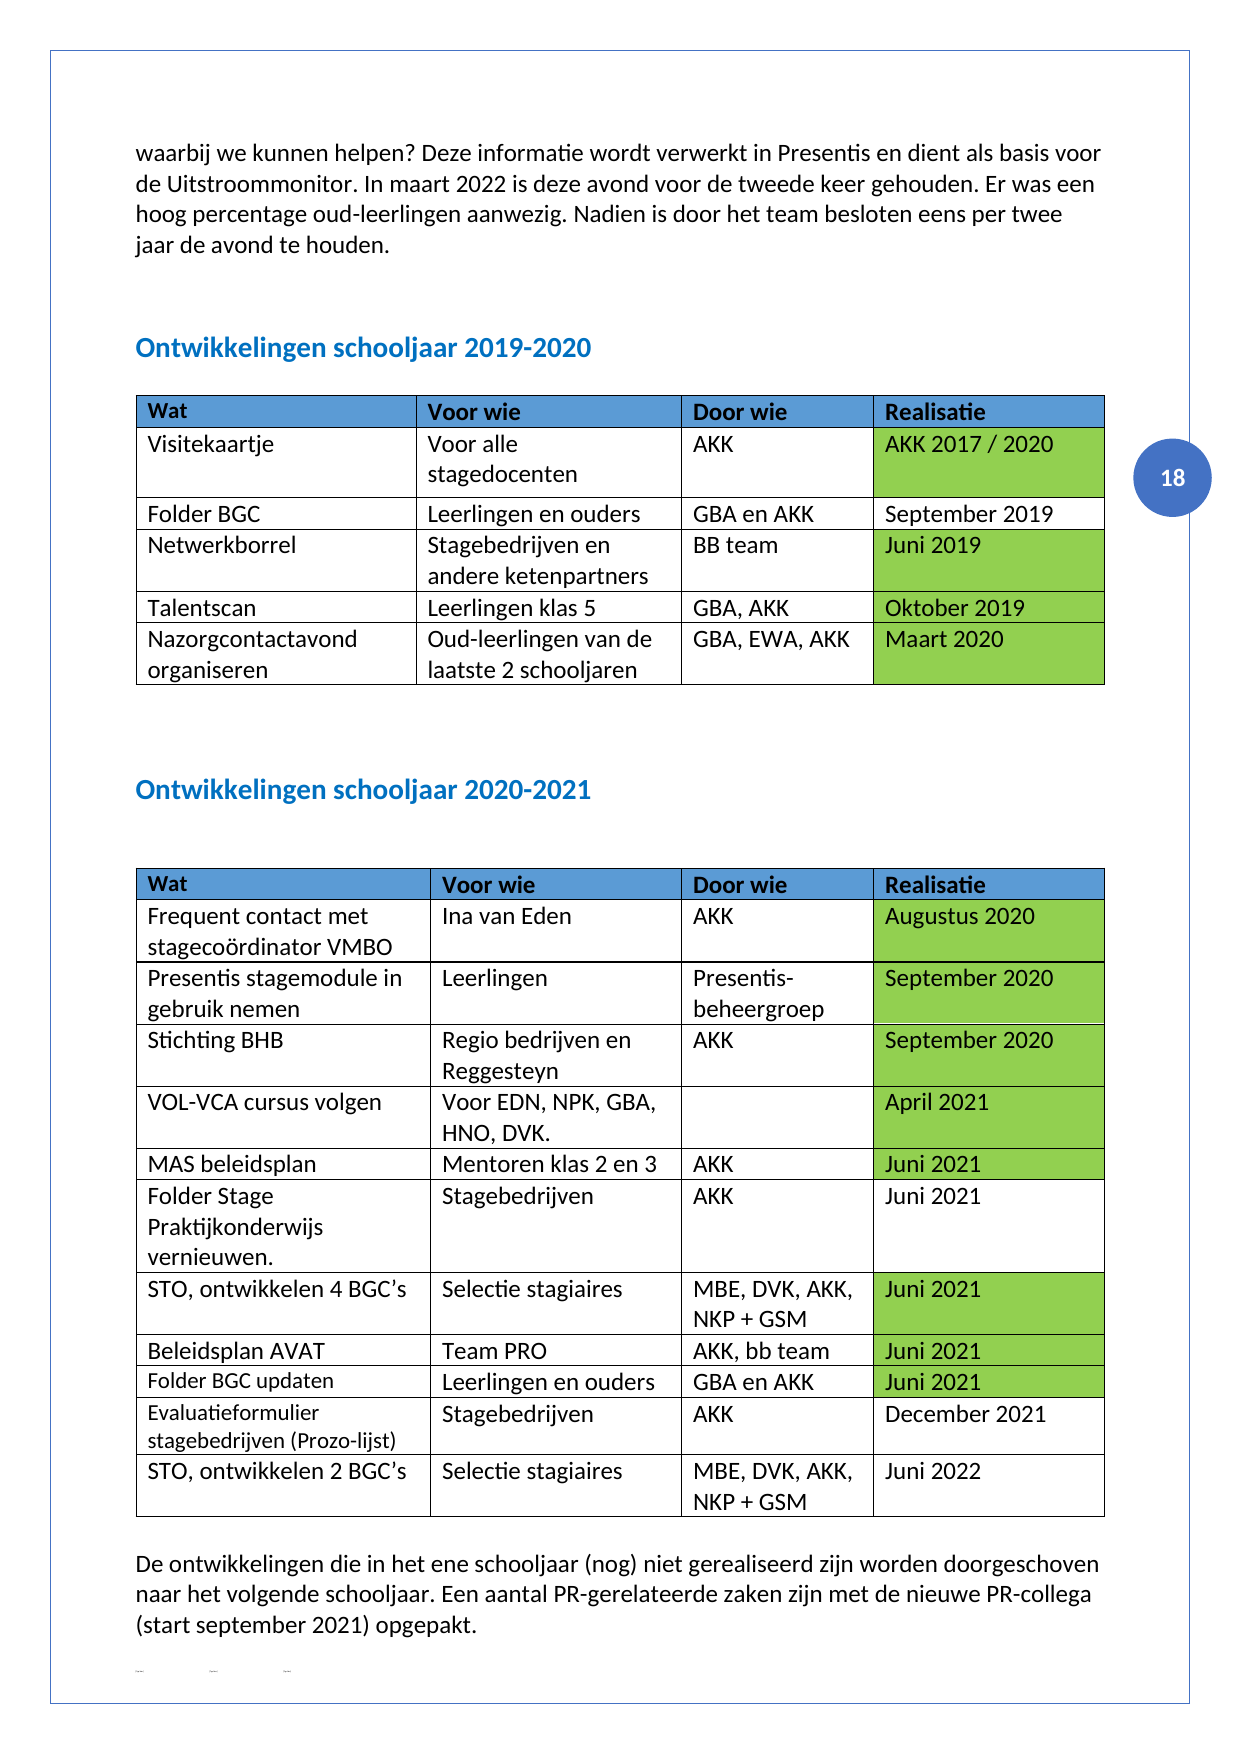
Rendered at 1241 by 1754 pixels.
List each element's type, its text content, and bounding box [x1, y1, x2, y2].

subtitle Ontwikkelingen schooljaar 2020-2021 [135, 771, 1105, 807]
table_cell September 2020 [874, 963, 1104, 1023]
table_header Door wie [682, 869, 873, 899]
text De ontwikkelingen die in het ene schooljaar (nog) niet gerealiseerd zijn worden doorgeschoven naar het volgende schooljaar. Een aantal PR-gerelateerde zaken zijn met de nieuwe PR-collega (start september 2021) opgepakt. [135, 1548, 1105, 1639]
table_cell Voor EDN, NPK, GBA, HNO, DVK. [431, 1087, 681, 1148]
table_cell Talentscan [137, 592, 416, 622]
table_header Realisatie [874, 396, 1104, 427]
table_cell Leerlingen [431, 963, 681, 1023]
table_cell Juni 2022 [874, 1455, 1104, 1516]
table_header Voor wie [417, 396, 681, 427]
table_cell Stagebedrijven [431, 1398, 681, 1454]
table_cell MAS beleidsplan [137, 1149, 430, 1179]
table_cell GBA, EWA, AKK [682, 623, 873, 684]
table_cell Frequent contact met stagecoördinator VMBO [137, 900, 430, 961]
table_cell Augustus 2020 [874, 900, 1104, 961]
table_header Door wie [682, 396, 873, 427]
table_cell Presentis stagemodule in gebruik nemen [137, 963, 430, 1023]
table_cell Evaluatieformulier stagebedrijven (Prozo-lijst) [137, 1398, 430, 1454]
table_cell Juni 2021 [874, 1366, 1104, 1397]
table_cell Juni 2019 [874, 530, 1104, 591]
table_header Realisatie [874, 869, 1104, 899]
table_cell Visitekaartje [137, 428, 416, 497]
table_header Wat [137, 869, 430, 899]
table_cell AKK [682, 1398, 873, 1454]
table_cell AKK [682, 1025, 873, 1086]
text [135, 137, 1105, 259]
table_cell AKK [682, 1180, 873, 1272]
table_cell Selectie stagiaires [431, 1455, 681, 1516]
table_cell MBE, DVK, AKK, NKP + GSM [682, 1273, 873, 1334]
table_cell Beleidsplan AVAT [137, 1335, 430, 1365]
table_cell Folder BGC updaten [137, 1366, 430, 1397]
table_cell Netwerkborrel [137, 530, 416, 591]
table_cell Selectie stagiaires [431, 1273, 681, 1334]
table_cell Folder BGC [137, 498, 416, 529]
table_header Wat [137, 396, 416, 427]
table_cell Regio bedrijven en Reggesteyn [431, 1025, 681, 1086]
table_cell Maart 2020 [874, 623, 1104, 684]
table_cell Leerlingen en ouders [431, 1366, 681, 1397]
table_cell Team PRO [431, 1335, 681, 1365]
table_cell September 2019 [874, 498, 1104, 529]
table_cell Juni 2021 [874, 1273, 1104, 1334]
table_cell Presentis-beheergroep [682, 963, 873, 1023]
table_cell Ina van Eden [431, 900, 681, 961]
table_cell AKK 2017 / 2020 [874, 428, 1104, 497]
table_cell Stagebedrijven en andere ketenpartners [417, 530, 681, 591]
table_cell Mentoren klas 2 en 3 [431, 1149, 681, 1179]
table_cell Leerlingen en ouders [417, 498, 681, 529]
table_cell April 2021 [874, 1087, 1104, 1148]
subtitle Ontwikkelingen schooljaar 2019-2020 [135, 329, 1105, 364]
table_cell Folder Stage Praktijkonderwijs vernieuwen. [137, 1180, 430, 1272]
table_cell STO, ontwikkelen 4 BGC’s [137, 1273, 430, 1334]
table_cell Stichting BHB [137, 1025, 430, 1086]
table_cell AKK [682, 1149, 873, 1179]
table_cell Leerlingen klas 5 [417, 592, 681, 622]
table_cell December 2021 [874, 1398, 1104, 1454]
table_cell GBA en AKK [682, 1366, 873, 1397]
table_header Voor wie [431, 869, 681, 899]
table_cell AKK [682, 428, 873, 497]
table_cell BB team [682, 530, 873, 591]
table_cell [682, 1087, 873, 1148]
table_cell AKK [682, 900, 873, 961]
table_cell Voor alle stagedocenten [417, 428, 681, 497]
table_cell VOL-VCA cursus volgen [137, 1087, 430, 1148]
table_cell Juni 2021 [874, 1180, 1104, 1272]
table_cell September 2020 [874, 1025, 1104, 1086]
table_cell Oktober 2019 [874, 592, 1104, 622]
table_cell MBE, DVK, AKK, NKP + GSM [682, 1455, 873, 1516]
table_cell GBA, AKK [682, 592, 873, 622]
table_cell AKK, bb team [682, 1335, 873, 1365]
table_cell Juni 2021 [874, 1335, 1104, 1365]
table_cell Juni 2021 [874, 1149, 1104, 1179]
table_cell GBA en AKK [682, 498, 873, 529]
table_cell STO, ontwikkelen 2 BGC’s [137, 1455, 430, 1516]
table_cell Oud-leerlingen van de laatste 2 schooljaren [417, 623, 681, 684]
table_cell Nazorgcontactavond organiseren [137, 623, 416, 684]
table_cell Stagebedrijven [431, 1180, 681, 1272]
